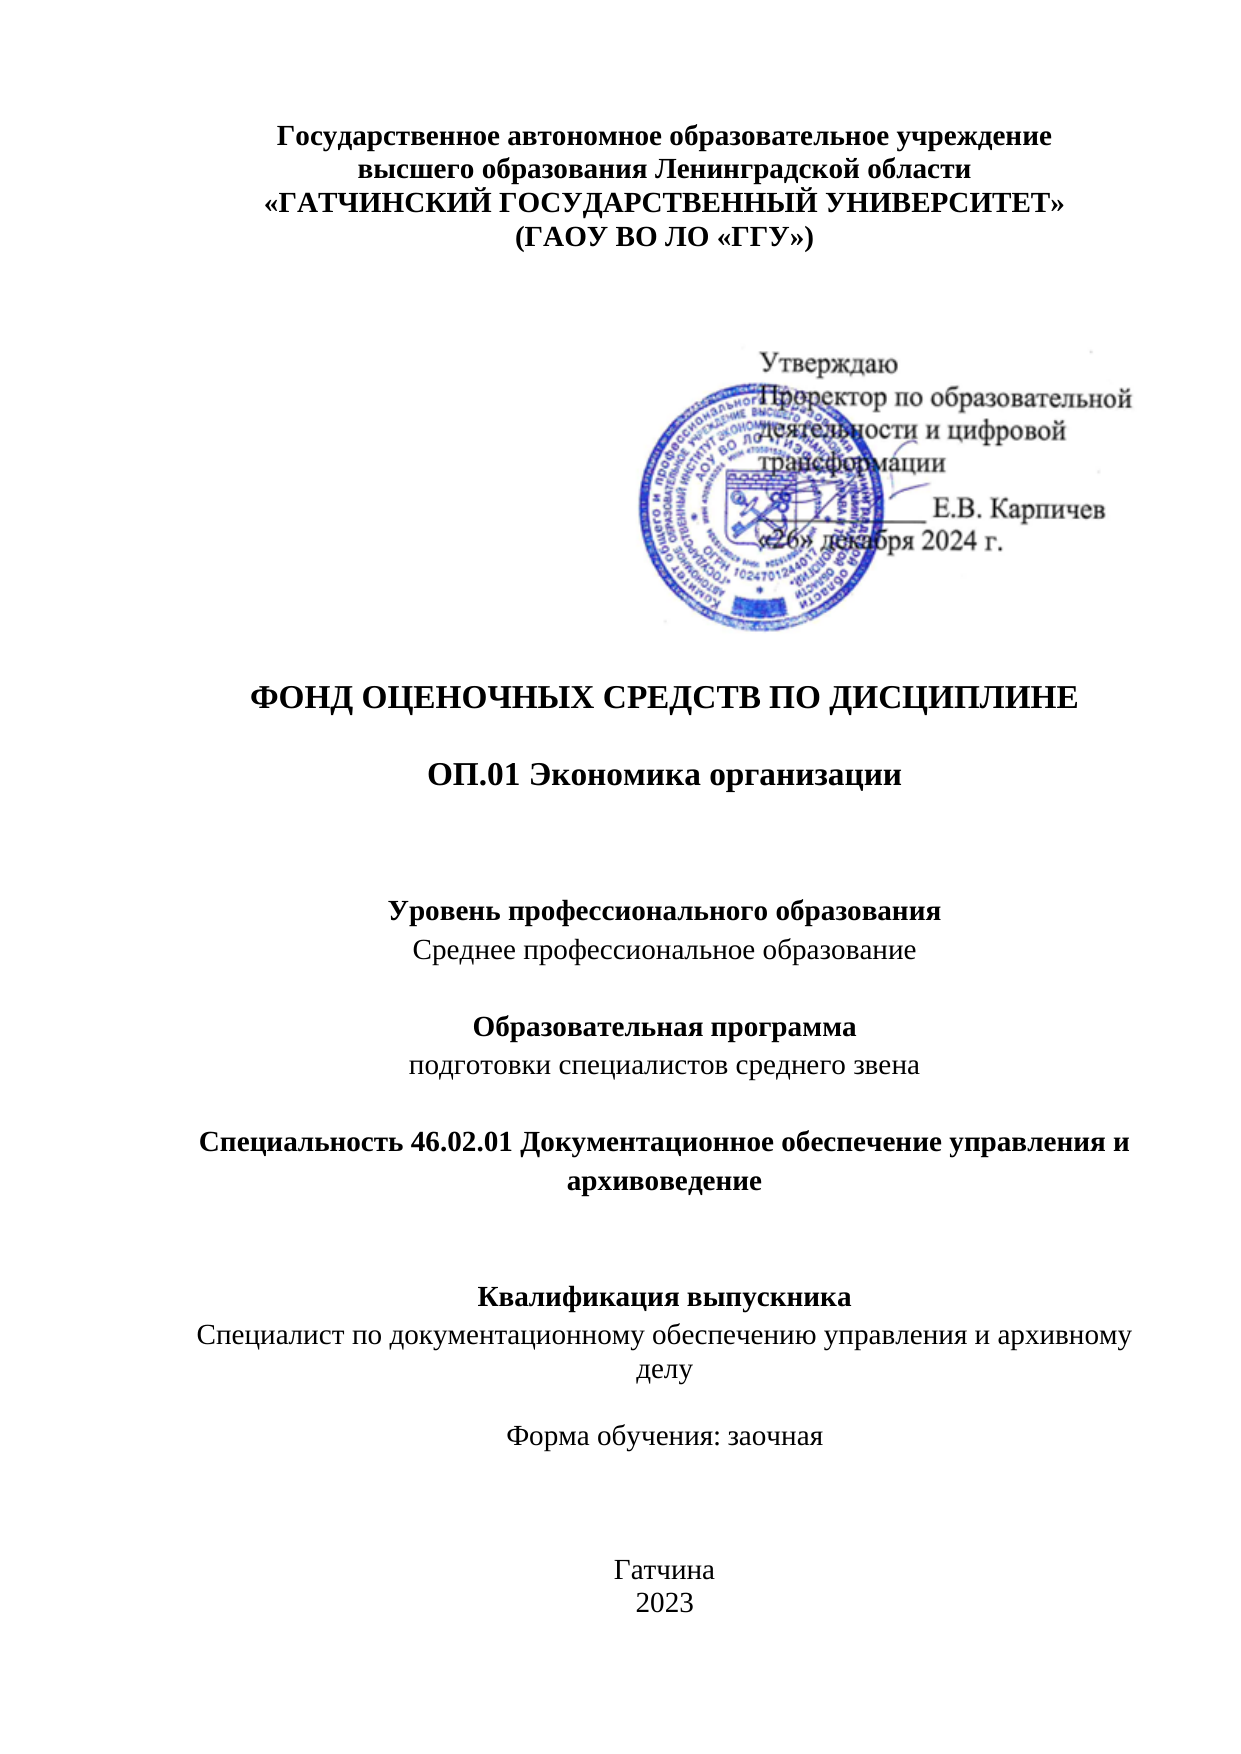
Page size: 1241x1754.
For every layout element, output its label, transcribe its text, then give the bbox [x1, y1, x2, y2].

text Специальность 46.02.01 Документационное обеспечение управления и архивоведение [177, 1124, 1152, 1197]
text «ГАТЧИНСКИЙ ГОСУДАРСТВЕННЫЙ УНИВЕРСИТЕТ» [177, 185, 1152, 219]
picture [622, 314, 1152, 649]
text ФОНД ОЦЕНОЧНЫХ СРЕДСТВ ПО ДИСЦИПЛИНЕ [177, 678, 1152, 716]
text Государственное автономное образовательное учреждение [177, 118, 1152, 152]
text Уровень профессионального образования [177, 893, 1152, 927]
text Образовательная программа [177, 1009, 1152, 1042]
text Специалист по документационному обеспечению управления и архивному делу [693, 1317, 1152, 1384]
text высшего образования Ленинградской области [177, 152, 1152, 185]
text Квалификация выпускника [177, 1279, 1152, 1312]
text Форма обучения: заочная [177, 1418, 1152, 1451]
text подготовки специалистов среднего звена [177, 1047, 1152, 1081]
text Специалист по документационному обеспечению управления и архивному делу [177, 1317, 636, 1384]
text Гатчина [177, 1552, 1152, 1586]
text 2023 [177, 1586, 1152, 1619]
text ОП.01 Экономика организации [177, 754, 1152, 793]
text (ГАОУ ВО ЛО «ГГУ») [177, 219, 1152, 252]
text Среднее профессиональное образование [177, 932, 1152, 965]
